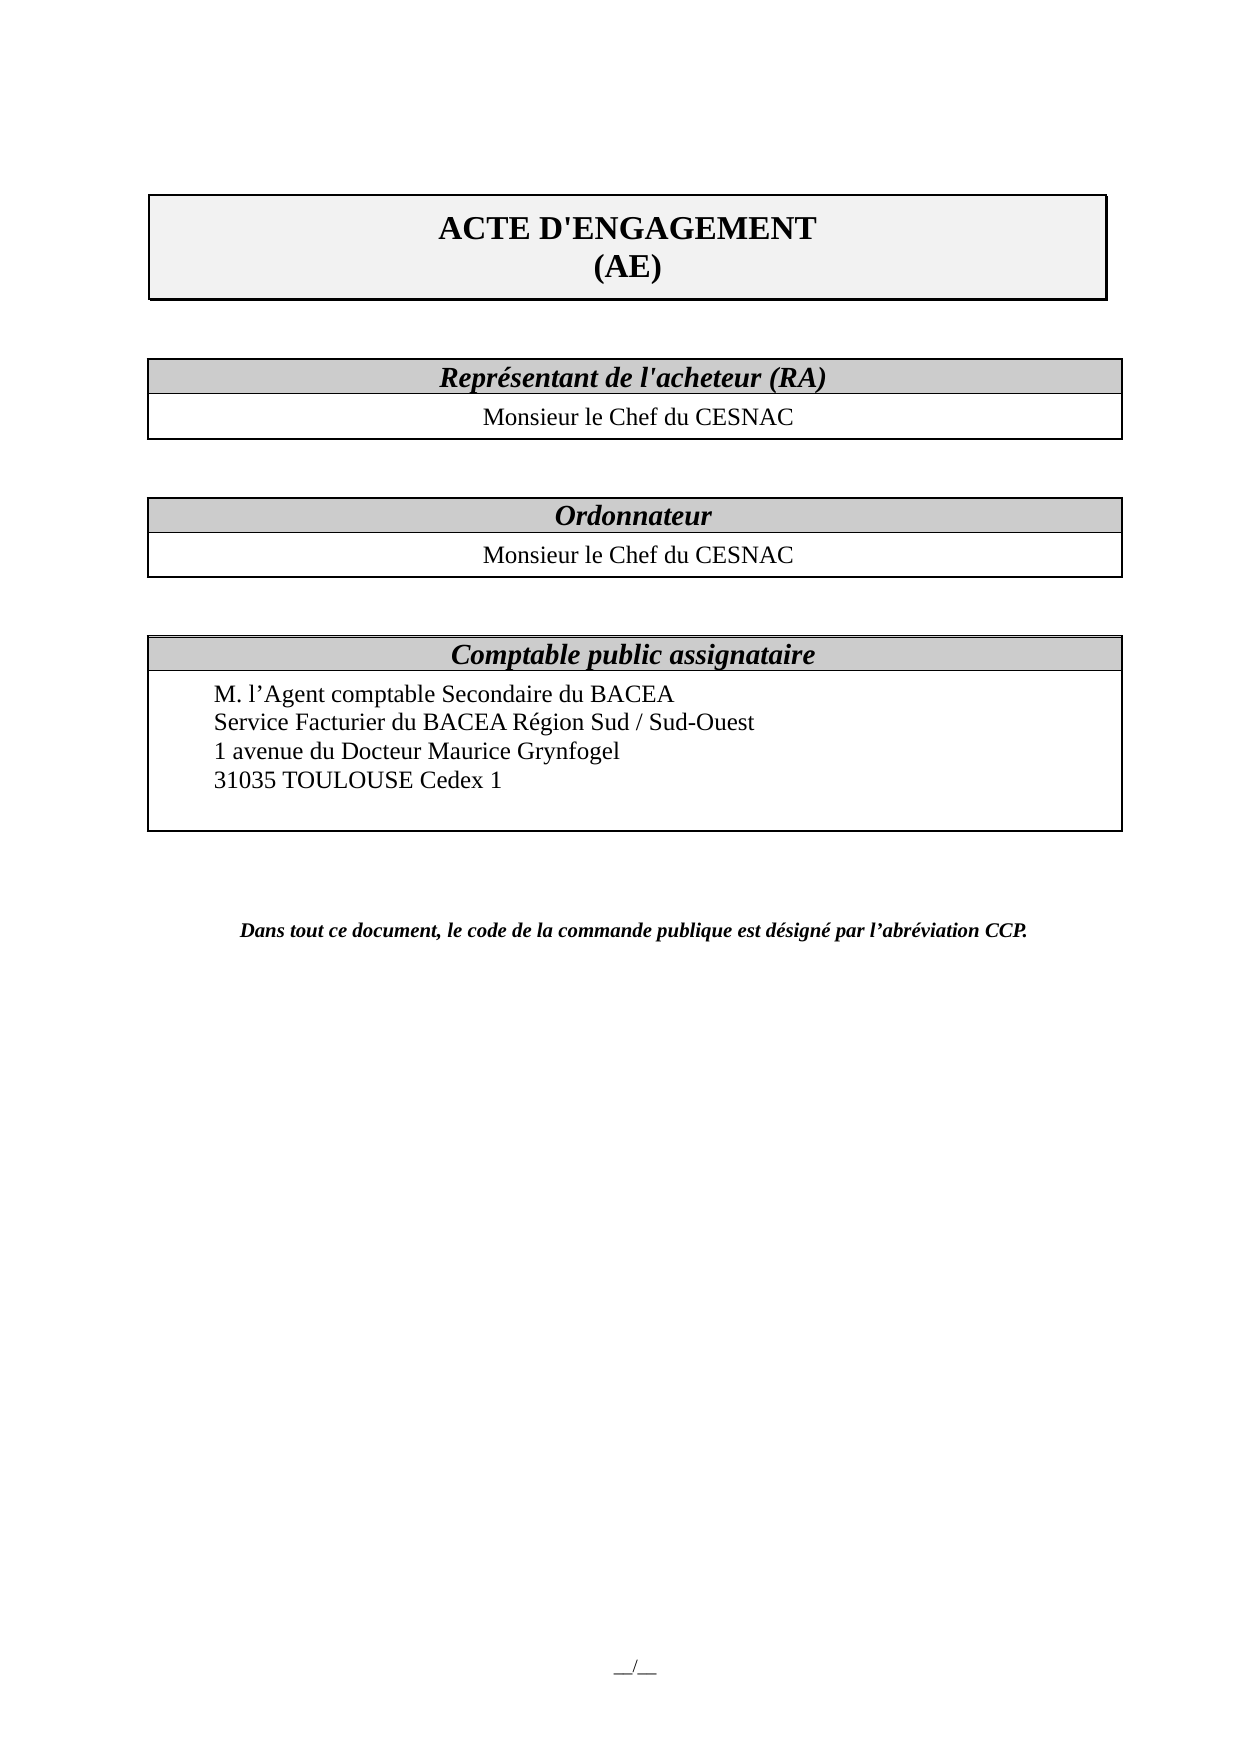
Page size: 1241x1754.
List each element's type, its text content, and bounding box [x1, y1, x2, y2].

table_cell Monsieur le Chef du CESNAC [149, 540, 1121, 569]
table_cell [149, 569, 1121, 576]
table_cell [149, 430, 1121, 438]
table_cell M. l’Agent comptable Secondaire du BACEA Service Facturier du BACEA Région Sud / Sud-Ouest 1 avenue du Docteur Maurice Grynfogel 31035 TOULOUSE Cedex 1 [149, 679, 1121, 822]
table_cell [149, 394, 1121, 402]
text Dans tout ce document, le code de la commande publique est désigné par l’abréviation CCP. [148, 918, 1122, 942]
table_cell [149, 671, 1121, 679]
table_cell [149, 823, 1121, 830]
table_cell [149, 533, 1121, 540]
table_header Comptable public assignataire [149, 638, 1121, 670]
text ACTE D'ENGAGEMENT (AE) [150, 196, 1105, 298]
table_header Ordonnateur [149, 499, 1121, 532]
table_cell Monsieur le Chef du CESNAC [149, 402, 1121, 430]
table_header Représentant de l'acheteur (RA) [149, 360, 1121, 393]
